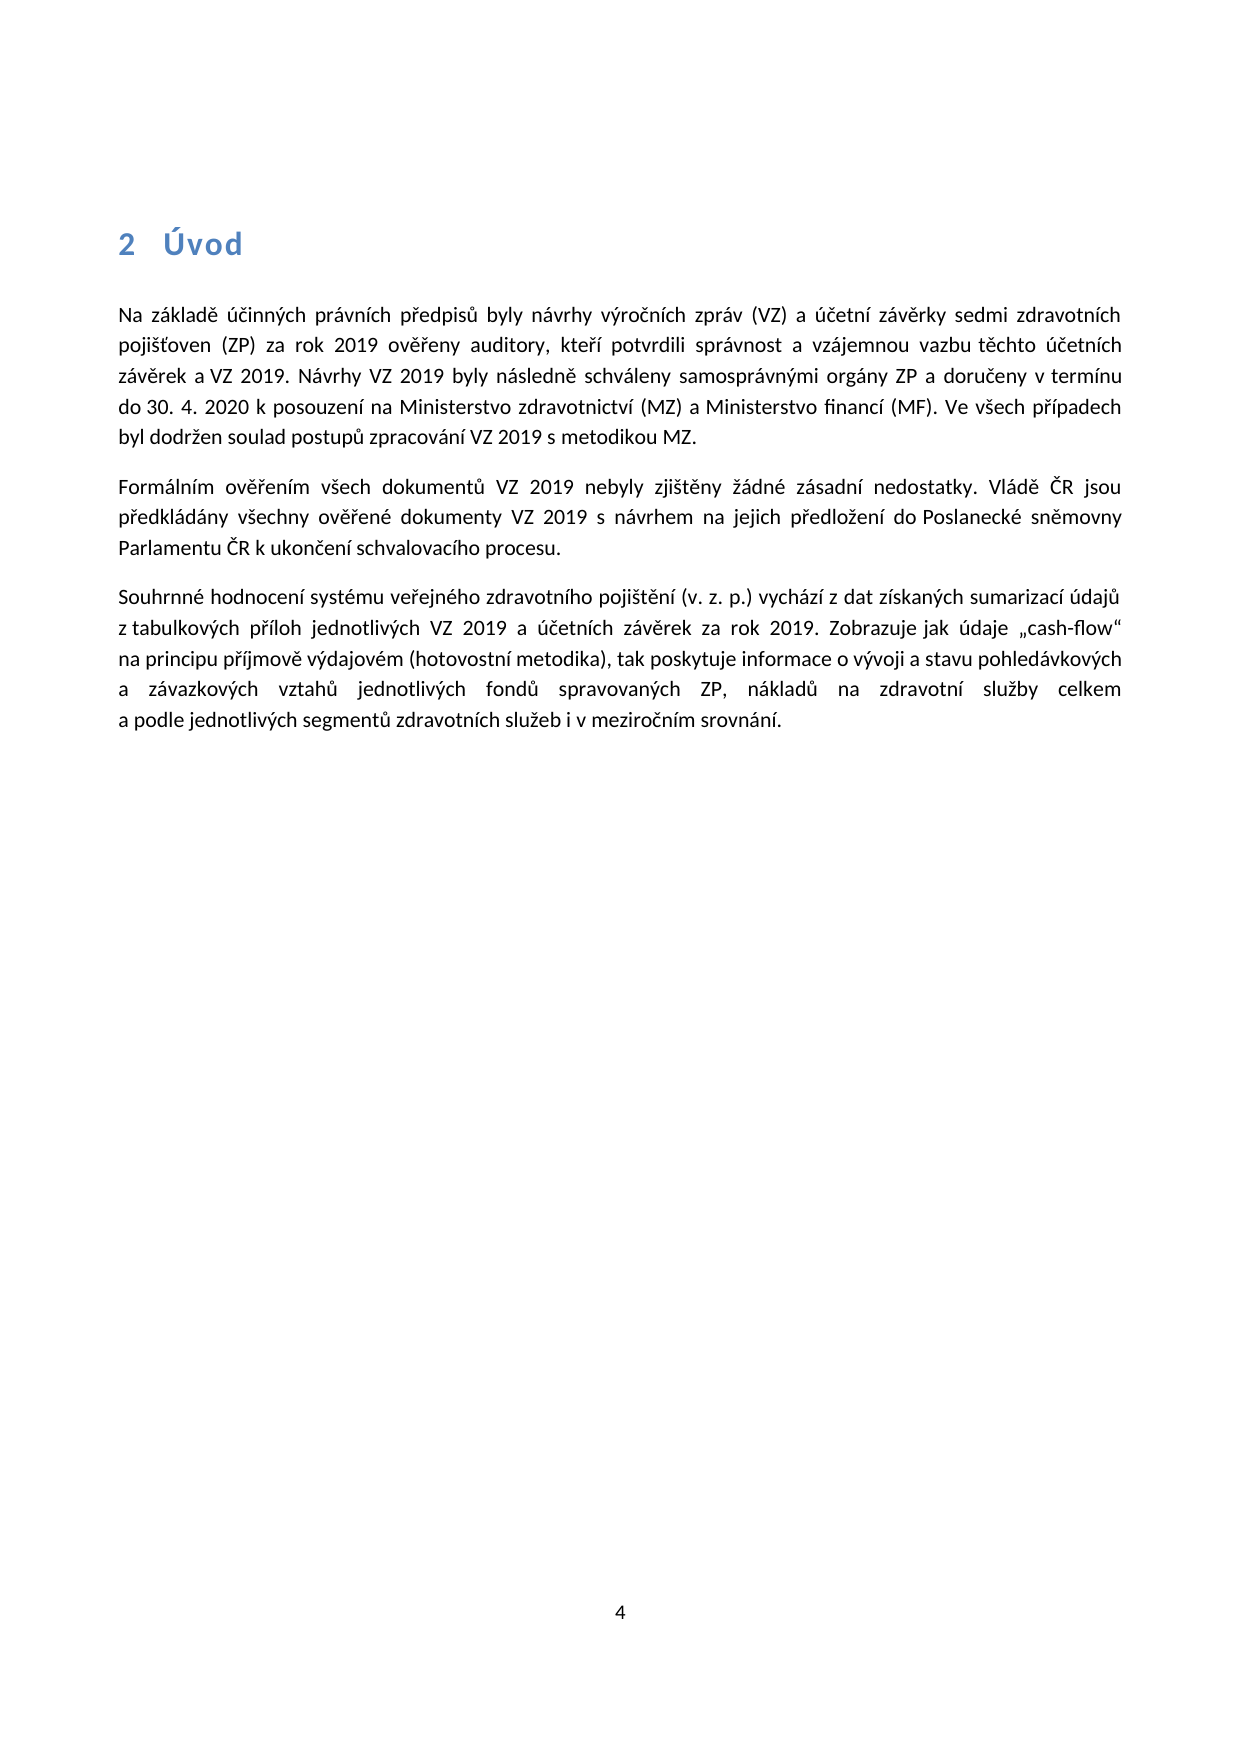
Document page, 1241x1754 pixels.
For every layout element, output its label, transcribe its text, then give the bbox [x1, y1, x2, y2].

text Na základě účinných právních předpisů byly návrhy výročních zpráv (VZ) a účetní závěrky sedmi zdravotních pojišťoven (ZP) za rok 2019 ověřeny auditory, kteří potvrdili správnost a vzájemnou vazbu těchto účetních závěrek a VZ 2019. Návrhy VZ 2019 byly následně schváleny samosprávnými orgány ZP a doručeny v termínu do 30. 4. 2020 k posouzení na Ministerstvo zdravotnictví (MZ) a Ministerstvo financí (MF). Ve všech případech byl dodržen soulad postupů zpracování VZ 2019 s metodikou MZ. [118, 301, 1122, 450]
subtitle Úvod [118, 223, 1122, 263]
text Formálním ověřením všech dokumentů VZ 2019 nebyly zjištěny žádné zásadní nedostatky. Vládě ČR jsou předkládány všechny ověřené dokumenty VZ 2019 s návrhem na jejich předložení do Poslanecké sněmovny Parlamentu ČR k ukončení schvalovacího procesu. [118, 473, 1122, 561]
text Souhrnné hodnocení systému veřejného zdravotního pojištění (v. z. p.) vychází z dat získaných sumarizací údajů z tabulkových příloh jednotlivých VZ 2019 a účetních závěrek za rok 2019. Zobrazuje jak údaje „cash-flow“ na principu příjmově výdajovém (hotovostní metodika), tak poskytuje informace o vývoji a stavu pohledávkových a závazkových vztahů jednotlivých fondů spravovaných ZP, nákladů na zdravotní služby celkem a podle jednotlivých segmentů zdravotních služeb i v meziročním srovnání. [118, 583, 1122, 733]
